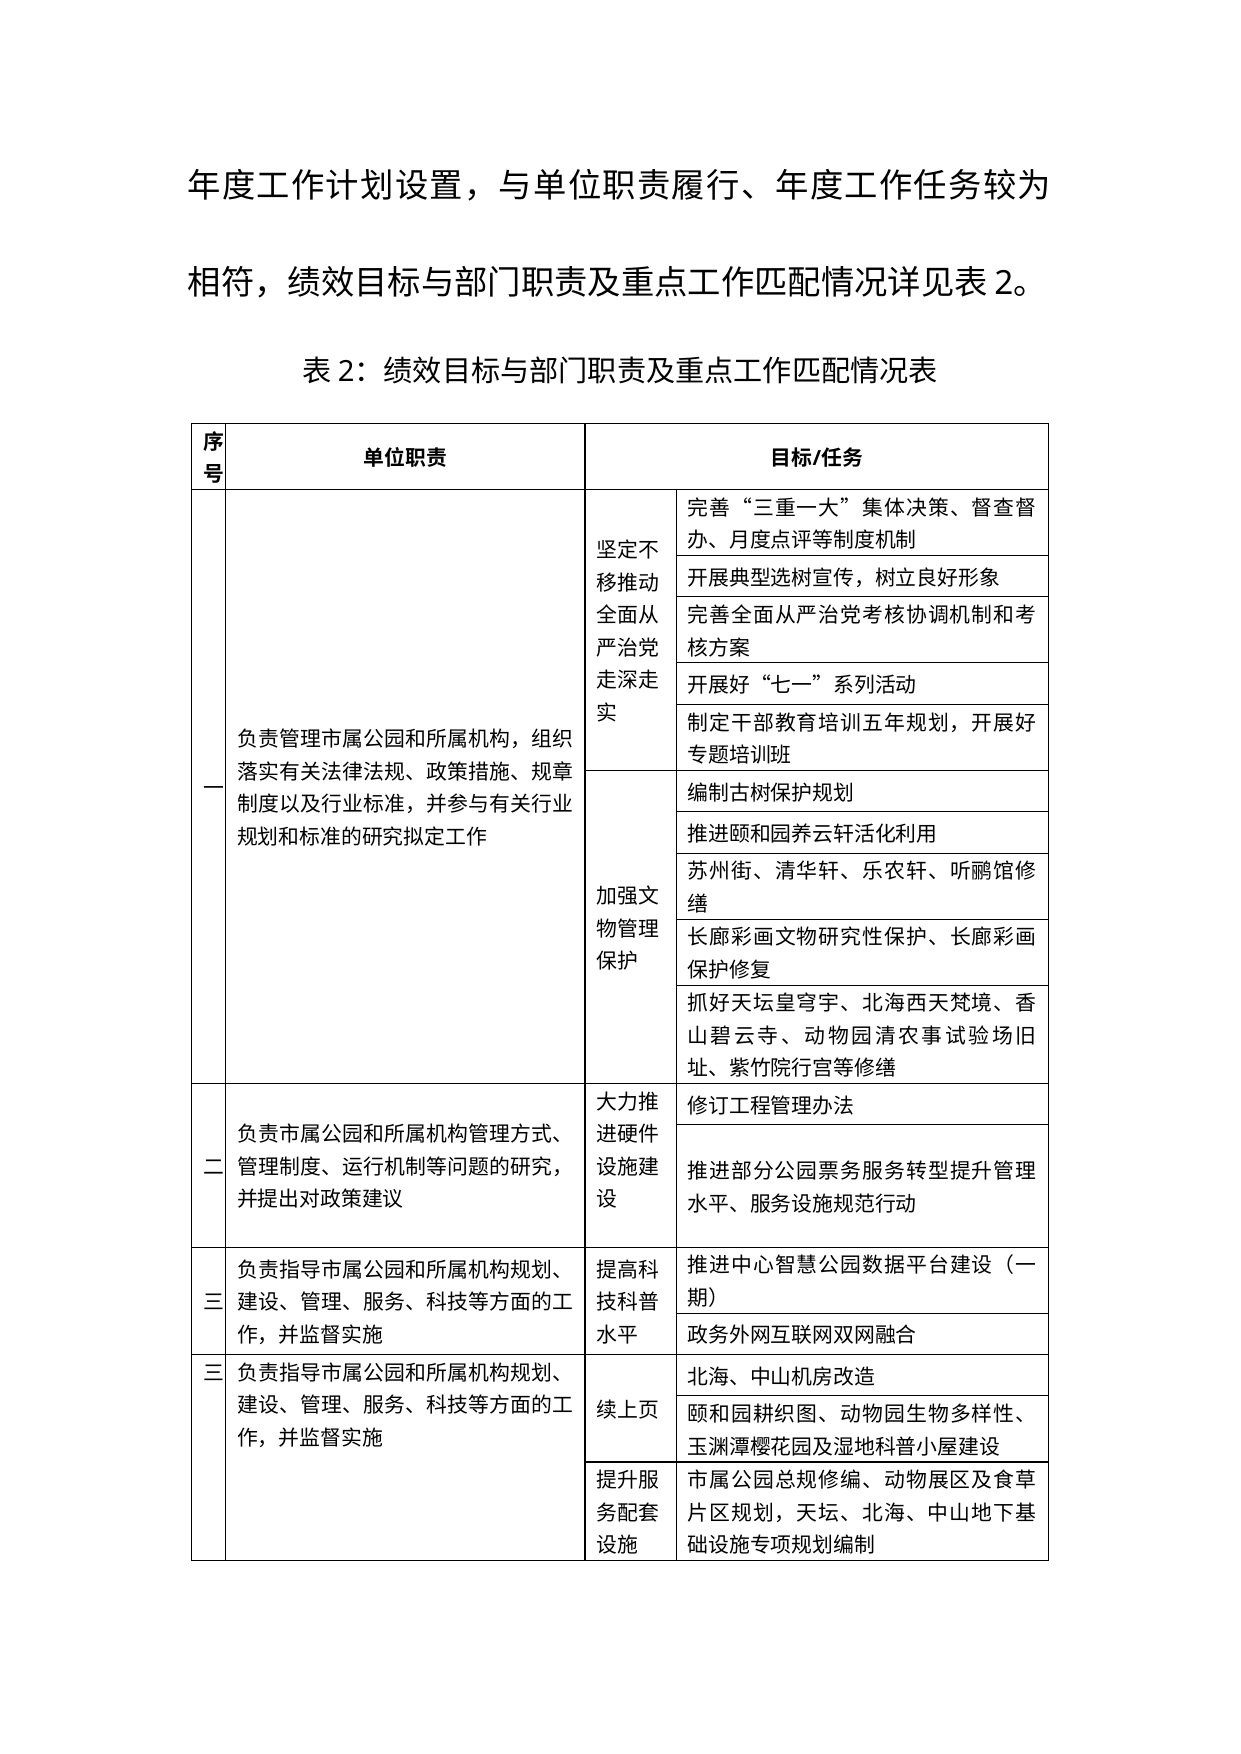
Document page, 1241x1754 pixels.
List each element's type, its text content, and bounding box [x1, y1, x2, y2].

table_cell 推进中心智慧公园数据平台建设（一期） [677, 1248, 1048, 1313]
table_cell 二 [192, 1084, 225, 1247]
table_cell 提升服务配套设施 [586, 1463, 676, 1560]
table_cell 开展典型选树宣传，树立良好形象 [677, 556, 1048, 596]
table_cell 完善“三重一大”集体决策、督查督办、月度点评等制度机制 [677, 490, 1048, 555]
text 表2：绩效目标与部门职责及重点工作匹配情况表 [187, 337, 1053, 402]
table_cell 政务外网互联网双网融合 [677, 1314, 1048, 1354]
table_cell 长廊彩画文物研究性保护、长廊彩画保护修复 [677, 920, 1048, 984]
table_cell 负责指导市属公园和所属机构规划、建设、管理、服务、科技等方面的工作，并监督实施 [226, 1248, 584, 1354]
table_cell 三 [192, 1248, 225, 1354]
table_header 序号 [192, 424, 225, 489]
table_cell 编制古树保护规划 [677, 771, 1048, 811]
table_cell 一 [192, 490, 225, 1083]
table_cell 市属公园总规修编、动物展区及食草片区规划，天坛、北海、中山地下基础设施专项规划编制 [677, 1463, 1048, 1560]
table_cell 推进颐和园养云轩活化利用 [677, 812, 1048, 852]
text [187, 150, 1053, 312]
table_cell 制定干部教育培训五年规划，开展好专题培训班 [677, 705, 1048, 770]
table_cell 加强文物管理保护 [586, 771, 676, 1083]
table_cell 抓好天坛皇穹宇、北海西天梵境、香山碧云寺、动物园清农事试验场旧址、紫竹院行宫等修缮 [677, 986, 1048, 1083]
table_cell 负责指导市属公园和所属机构规划、建设、管理、服务、科技等方面的工作，并监督实施 [226, 1355, 584, 1560]
table_cell 负责市属公园和所属机构管理方式、管理制度、运行机制等问题的研究，并提出对政策建议 [226, 1084, 584, 1247]
table_header 单位职责 [226, 424, 584, 489]
table_cell 坚定不移推动全面从严治党走深走实 [586, 490, 676, 770]
table_cell 续上页 [586, 1355, 676, 1461]
table_header 目标/任务 [586, 424, 1048, 489]
table_cell 修订工程管理办法 [677, 1084, 1048, 1124]
table_cell 完善全面从严治党考核协调机制和考核方案 [677, 597, 1048, 662]
table_cell 开展好“七一”系列活动 [677, 663, 1048, 704]
table_cell 北海、中山机房改造 [677, 1355, 1048, 1395]
table_cell 负责管理市属公园和所属机构，组织落实有关法律法规、政策措施、规章制度以及行业标准，并参与有关行业规划和标准的研究拟定工作 [226, 490, 584, 1083]
table_cell 三 [192, 1355, 225, 1560]
table_cell 颐和园耕织图、动物园生物多样性、玉渊潭樱花园及湿地科普小屋建设 [677, 1396, 1048, 1461]
table_cell 推进部分公园票务服务转型提升管理水平、服务设施规范行动 [677, 1125, 1048, 1247]
table_cell 大力推进硬件设施建设 [586, 1084, 676, 1247]
table_cell 苏州街、清华轩、乐农轩、听鹂馆修缮 [677, 854, 1048, 918]
table_cell 提高科技科普水平 [586, 1248, 676, 1354]
